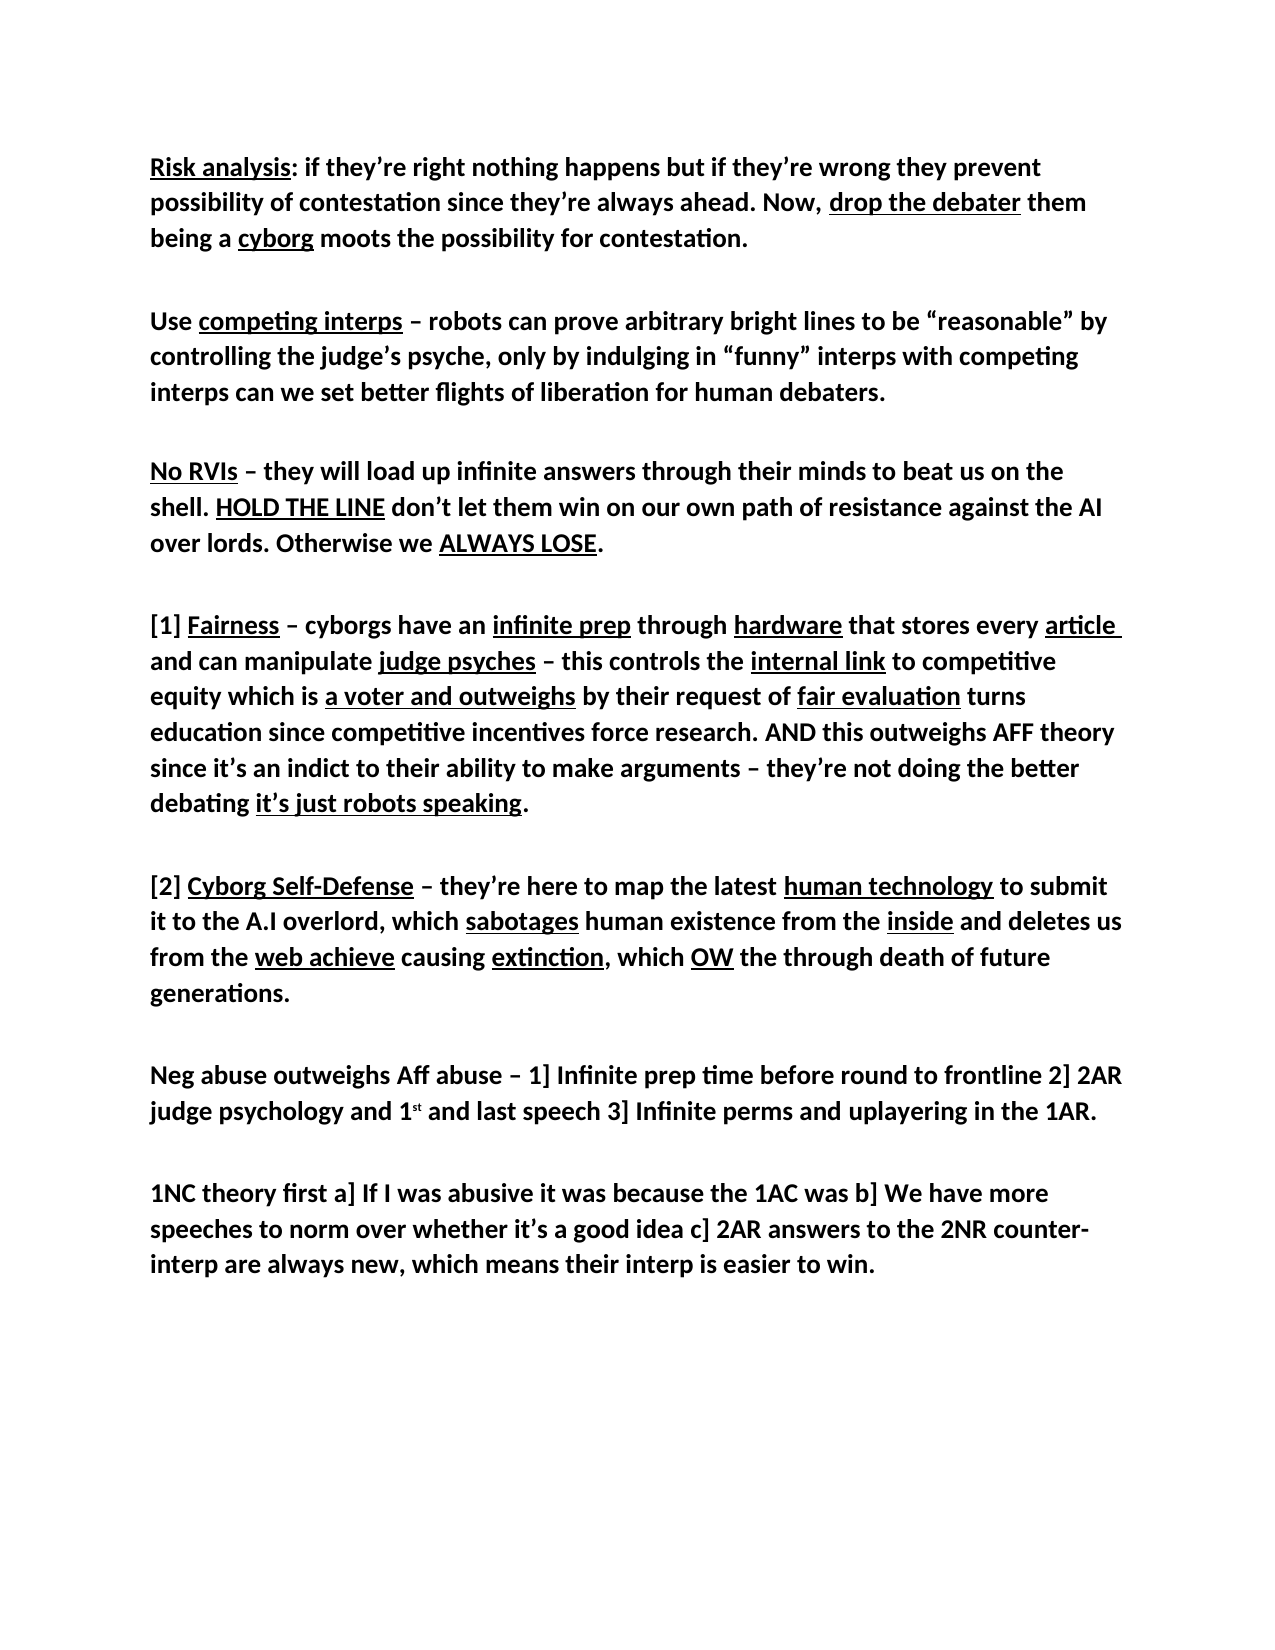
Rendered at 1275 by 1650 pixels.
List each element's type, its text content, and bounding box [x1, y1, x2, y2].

subtitle 1NC theory first a] If I was abusive it was because the 1AC was b] We have more speeches to norm over whether it’s a good idea c] 2AR answers to the 2NR counter-interp are always new, which means their interp is easier to win. [150, 1176, 1125, 1281]
subtitle No RVIs – they will load up infinite answers through their minds to beat us on the shell. HOLD THE LINE don’t let them win on our own path of resistance against the AI over lords. Otherwise we ALWAYS LOSE. [150, 454, 1125, 559]
subtitle Risk analysis: if they’re right nothing happens but if they’re wrong they prevent possibility of contestation since they’re always ahead. Now, drop the debater them being a cyborg moots the possibility for contestation. [150, 150, 1125, 254]
subtitle [2] Cyborg Self-Defense – they’re here to map the latest human technology to submit it to the A.I overlord, which sabotages human existence from the inside and deletes us from the web achieve causing extinction, which OW the through death of future generations. [150, 869, 1125, 1009]
subtitle [1] Fairness – cyborgs have an infinite prep through hardware that stores every article and can manipulate judge psyches – this controls the internal link to competitive equity which is a voter and outweighs by their request of fair evaluation turns education since competitive incentives force research. AND this outweighs AFF theory since it’s an indict to their ability to make arguments – they’re not doing the better debating it’s just robots speaking. [150, 608, 1125, 819]
subtitle Neg abuse outweighs Aff abuse – 1] Infinite prep time before round to frontline 2] 2AR judge psychology and 1st and last speech 3] Infinite perms and uplayering in the 1AR. [150, 1058, 1125, 1127]
subtitle Use competing interps – robots can prove arbitrary bright lines to be “reasonable” by controlling the judge’s psyche, only by indulging in “funny” interps with competing interps can we set better flights of liberation for human debaters. [150, 304, 1125, 408]
